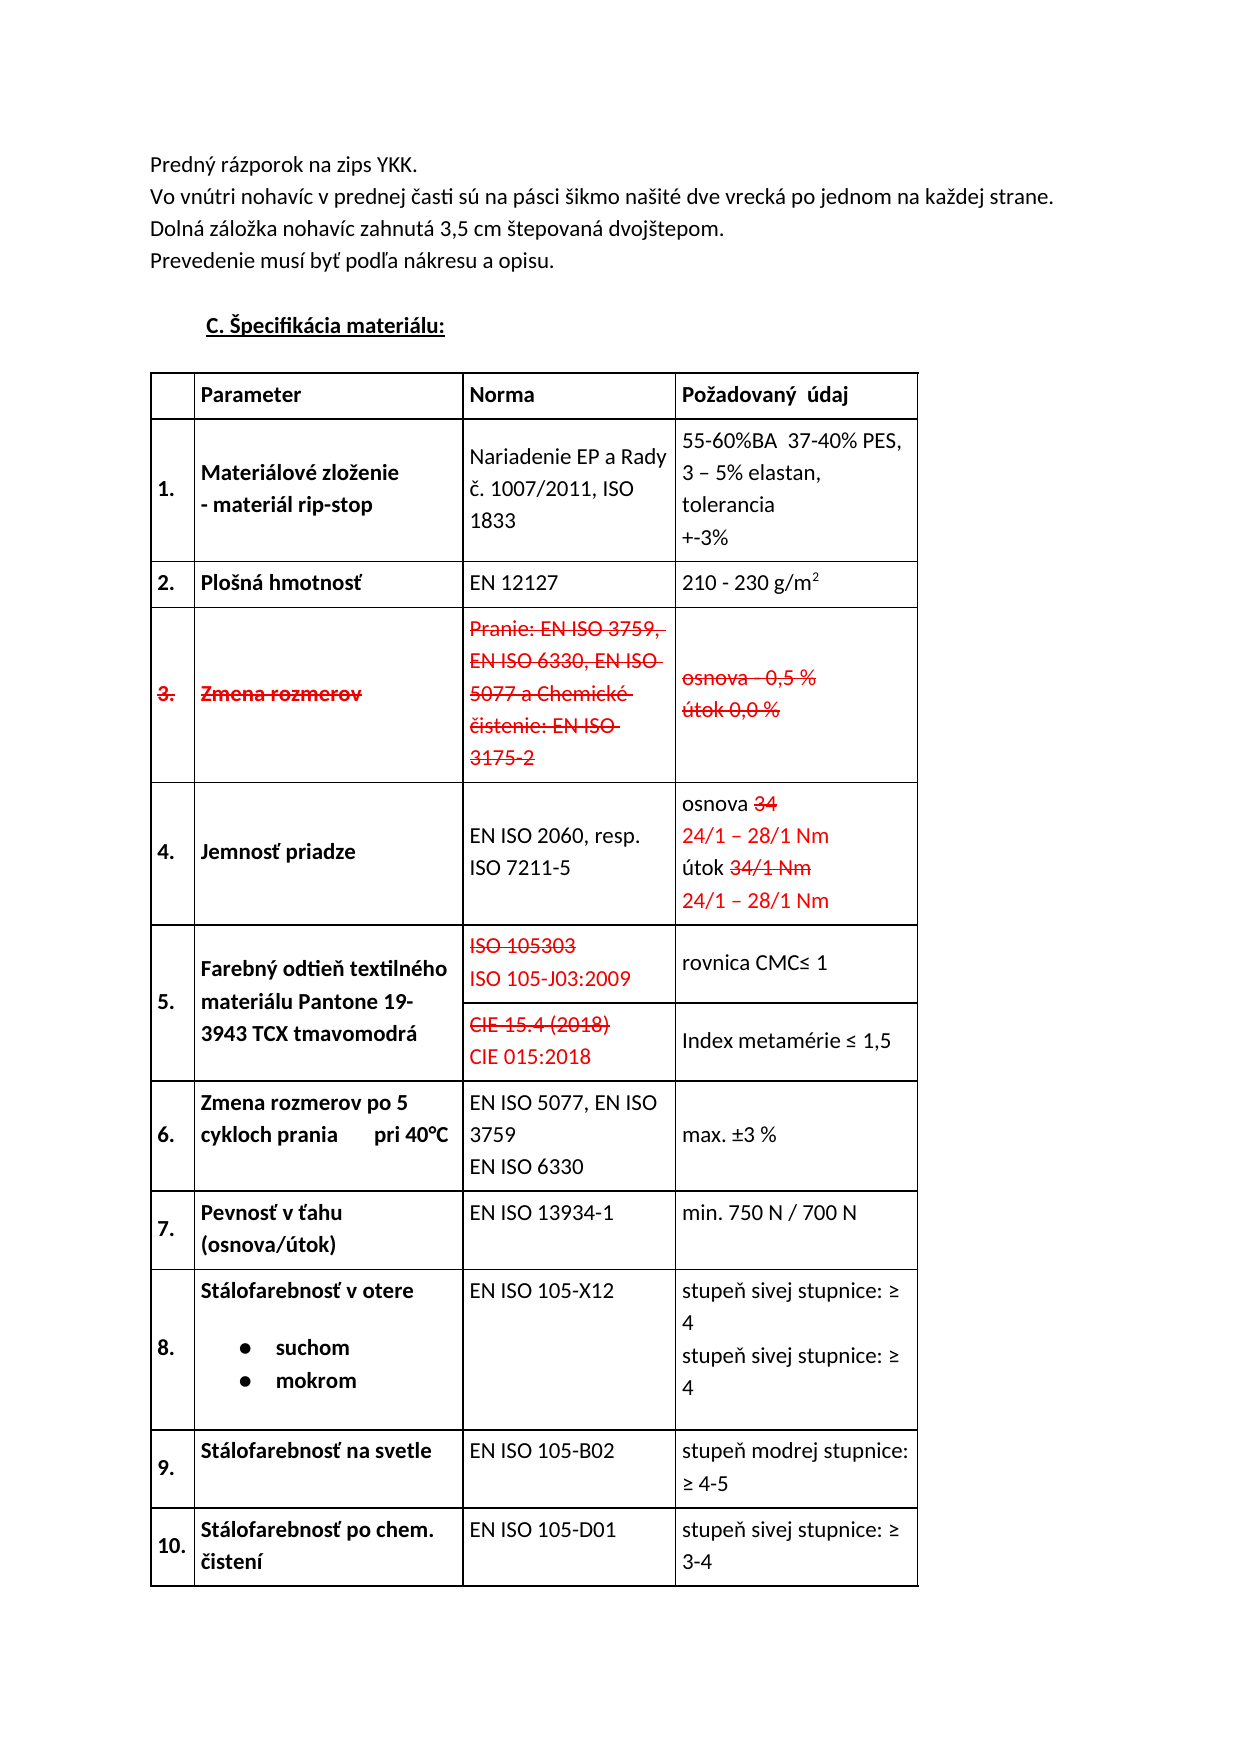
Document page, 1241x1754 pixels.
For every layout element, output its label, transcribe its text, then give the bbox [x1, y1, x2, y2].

table_cell 9. [152, 1431, 194, 1507]
table_cell EN ISO 105-B02 [464, 1431, 675, 1507]
table_cell EN ISO 2060, resp. ISO 7211-5 [464, 783, 675, 924]
table_cell Stálofarebnosť v otere suchom mokrom [195, 1270, 462, 1429]
table_cell EN 12127 [464, 562, 675, 607]
table_cell 2. [152, 562, 194, 607]
table_cell max. ±3 % [676, 1082, 917, 1190]
table_cell Pranie: EN ISO 3759, EN ISO 6330, EN ISO 5077 a Chemické čistenie: EN ISO 3175-2 [464, 608, 675, 781]
table_cell stupeň sivej stupnice: ≥ 3-4 [676, 1509, 917, 1585]
table_cell 7. [152, 1192, 194, 1268]
table_cell Stálofarebnosť na svetle [195, 1431, 462, 1507]
table_cell EN ISO 5077, EN ISO 3759 EN ISO 6330 [464, 1082, 675, 1190]
table_cell stupeň modrej stupnice: ≥ 4-5 [676, 1431, 917, 1507]
table_cell osnova 34 24/1 – 28/1 Nm útok 34/1 Nm 24/1 – 28/1 Nm [676, 783, 917, 924]
table_cell EN ISO 105-D01 [464, 1509, 675, 1585]
table_cell Pevnosť v ťahu (osnova/útok) [195, 1192, 462, 1268]
text Dolná záložka nohavíc zahnutá 3,5 cm štepovaná dvojštepom. [150, 214, 1090, 242]
table_cell 4. [152, 783, 194, 924]
table_header Norma [464, 374, 675, 418]
table_cell 10. [152, 1509, 194, 1585]
table_cell EN ISO 13934-1 [464, 1192, 675, 1268]
table_cell CIE 15.4 (2018) CIE 015:2018 [464, 1004, 675, 1080]
text C. Špecifikácia materiálu: [206, 311, 1090, 339]
table_cell Zmena rozmerov po 5 cykloch prania pri 40°C [195, 1082, 462, 1190]
table_cell min. 750 N / 700 N [676, 1192, 917, 1268]
table_cell Materiálové zloženie - materiál rip-stop [195, 420, 462, 561]
table_cell 1. [152, 420, 194, 561]
table_header [152, 374, 194, 418]
table_cell stupeň sivej stupnice: ≥ 4 stupeň sivej stupnice: ≥ 4 [676, 1270, 917, 1429]
table_cell Index metamérie ≤ 1,5 [676, 1004, 917, 1080]
text Prevedenie musí byť podľa nákresu a opisu. [150, 247, 1090, 274]
table_cell EN ISO 105-X12 [464, 1270, 675, 1429]
table_header Požadovaný údaj [676, 374, 917, 418]
table_cell 6. [152, 1082, 194, 1190]
table_cell rovnica CMC≤ 1 [676, 926, 917, 1002]
text Predný rázporok na zips YKK. [150, 150, 1090, 178]
table_cell Plošná hmotnosť [195, 562, 462, 607]
table_cell Stálofarebnosť po chem. čistení [195, 1509, 462, 1585]
table_header Parameter [195, 374, 462, 418]
table_cell Farebný odtieň textilného materiálu Pantone 19-3943 TCX tmavomodrá [195, 926, 462, 1080]
table_cell 210 - 230 g/m2 [676, 562, 917, 607]
table_cell 5. [152, 926, 194, 1080]
table_cell Zmena rozmerov [195, 608, 462, 781]
table_cell 8. [152, 1270, 194, 1429]
text Vo vnútri nohavíc v prednej časti sú na pásci šikmo našité dve vrecká po jednom na každej strane. [150, 182, 1090, 210]
table_cell osnova - 0,5 % útok 0,0 % [676, 608, 917, 781]
table_cell 55-60%BA 37-40% PES, 3 – 5% elastan, tolerancia +-3% [676, 420, 917, 561]
table_cell ISO 105303 ISO 105-J03:2009 [464, 926, 675, 1002]
table_cell Jemnosť priadze [195, 783, 462, 924]
table_cell Nariadenie EP a Rady č. 1007/2011, ISO 1833 [464, 420, 675, 561]
table_cell 3. [152, 608, 194, 781]
